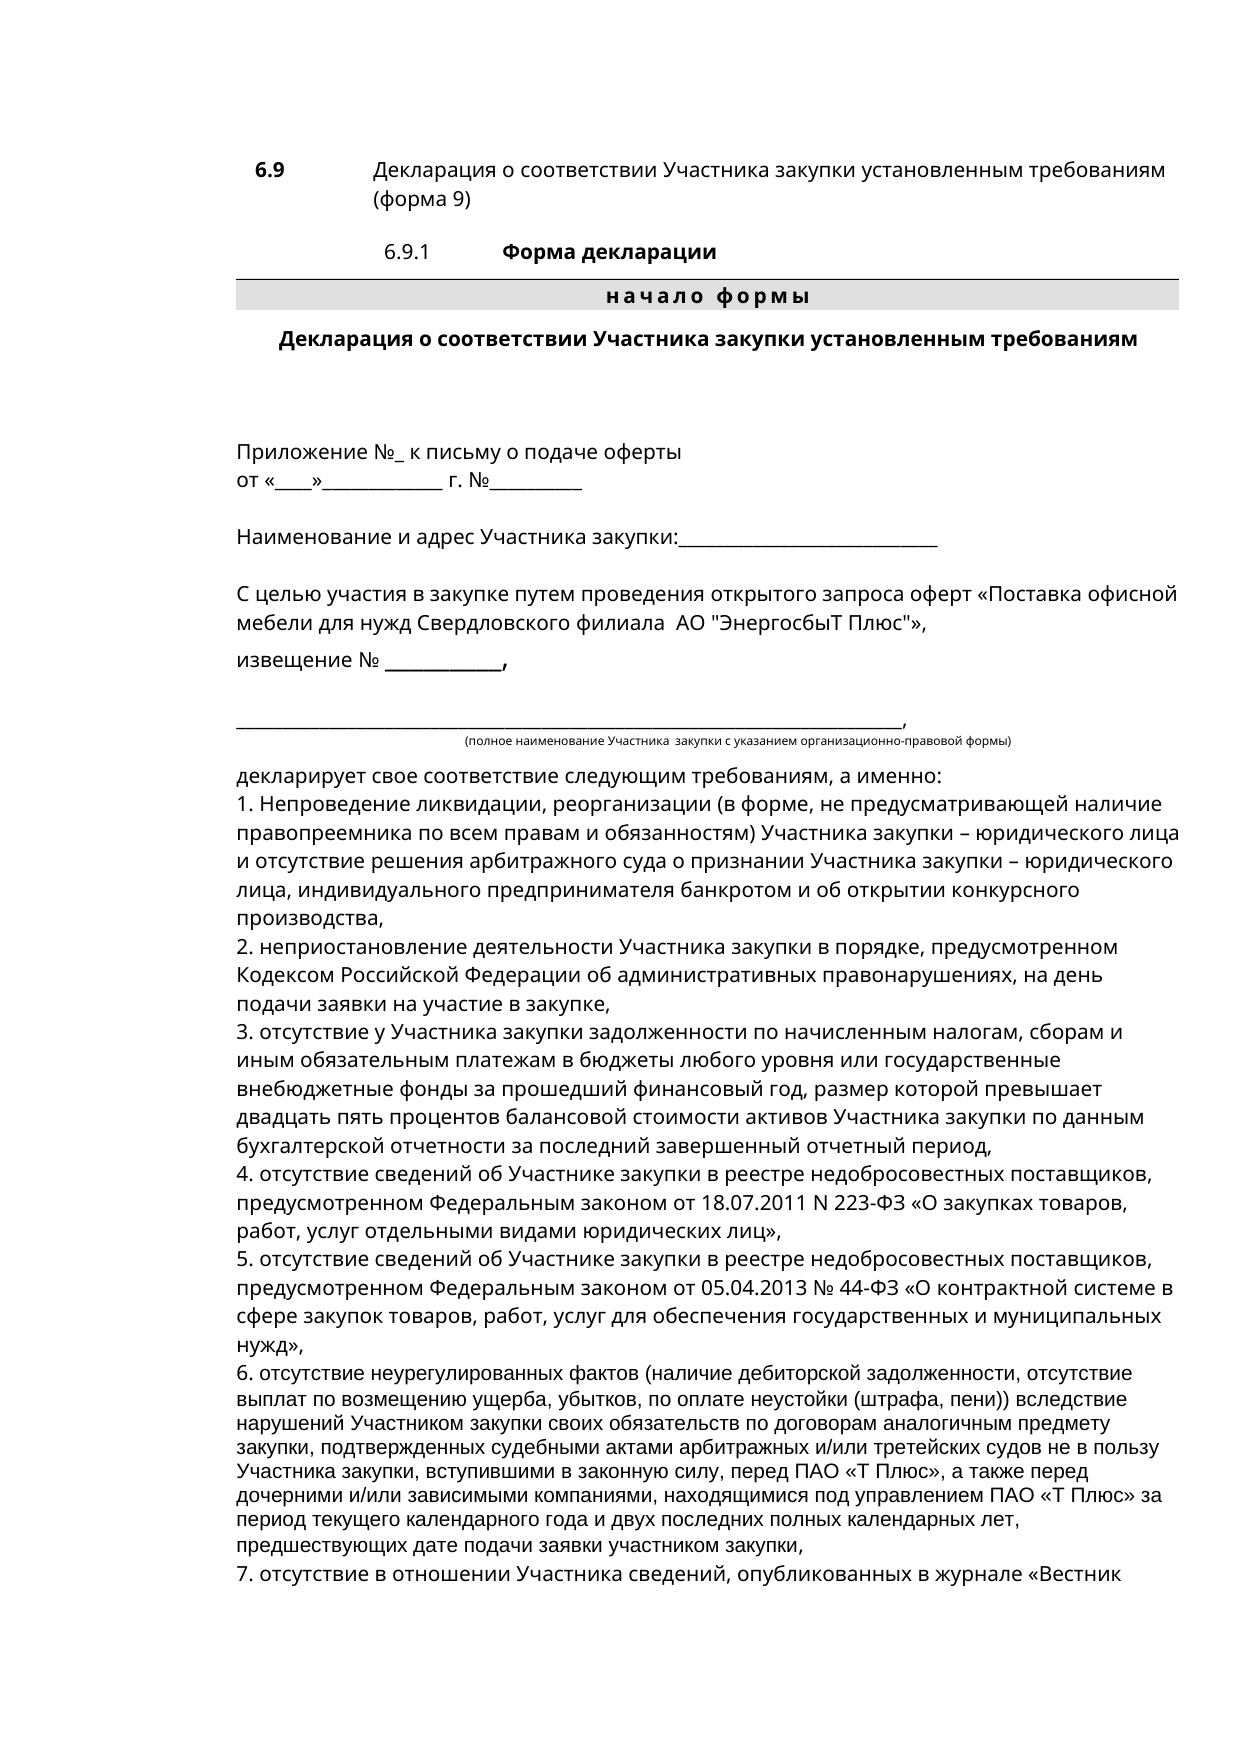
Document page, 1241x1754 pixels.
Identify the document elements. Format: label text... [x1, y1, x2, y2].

text 1. Непроведение ликвидации, реорганизации (в форме, не предусматривающей наличие правопреемника по всем правам и обязанностям) Участника закупки – юридического лица и отсутствие решения арбитражного суда о признании Участника закупки – юридического лица, индивидуального предпринимателя банкротом и об открытии конкурсного производства, [236, 789, 1181, 932]
text Наименование и адрес Участника закупки:____________________________ [236, 522, 1181, 551]
text 2. неприостановление деятельности Участника закупки в порядке, предусмотренном Кодексом Российской Федерации об административных правонарушениях, на день подачи заявки на участие в закупке, [236, 932, 1181, 1017]
text начало формы [236, 280, 1179, 310]
text Декларация о соответствии Участника закупки установленным требованиям [236, 324, 1181, 353]
text декларирует свое соответствие следующим требованиям, а именно: [236, 761, 1181, 789]
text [236, 1559, 1181, 1587]
text ________________________________________________________________________, [236, 704, 1181, 733]
text извещение № _________, [236, 636, 1181, 676]
text 6. отсутствие неурегулированных фактов (наличие дебиторской задолженности, отсутствие выплат по возмещению ущерба, убытков, по оплате неустойки (штрафа, пени)) вследствие нарушений Участником закупки своих обязательств по договорам аналогичным предмету закупки, подтвержденных судебными актами арбитражных и/или третейских судов не в пользу Участника закупки, вступившими в законную силу, перед ПАО «Т Плюс», а также перед дочерними и/или зависимыми компаниями, находящимися под управлением ПАО «Т Плюс» за период текущего календарного года и двух последних полных календарных лет, предшествующих дате подачи заявки участником закупки, [236, 1358, 1181, 1559]
text 3. отсутствие у Участника закупки задолженности по начисленным налогам, сборам и иным обязательным платежам в бюджеты любого уровня или государственные внебюджетные фонды за прошедший финансовый год, размер которой превышает двадцать пять процентов балансовой стоимости активов Участника закупки по данным бухгалтерской отчетности за последний завершенный отчетный период, [236, 1017, 1181, 1159]
text С целью участия в закупке путем проведения открытого запроса оферт «Поставка офисной мебели для нужд Свердловского филиала АО "ЭнергосбыТ Плюс"», [236, 579, 1181, 636]
subtitle Декларация о соответствии Участника закупки установленным требованиям (форма 9) [255, 156, 1181, 212]
list Форма декларации [384, 237, 1181, 266]
text Приложение №_ к письму о подаче оферты от «____»_____________ г. №__________ [236, 437, 1181, 494]
text 5. отсутствие сведений об Участнике закупки в реестре недобросовестных поставщиков, предусмотренном Федеральным законом от 05.04.2013 № 44-ФЗ «О контрактной системе в сфере закупок товаров, работ, услуг для обеспечения государственных и муниципальных нужд», [236, 1244, 1181, 1358]
text (полное наименование Участника закупки с указанием организационно-правовой формы) [236, 733, 1181, 761]
text 4. отсутствие сведений об Участнике закупки в реестре недобросовестных поставщиков, предусмотренном Федеральным законом от 18.07.2011 N 223-ФЗ «О закупках товаров, работ, услуг отдельными видами юридических лиц», [236, 1159, 1181, 1244]
